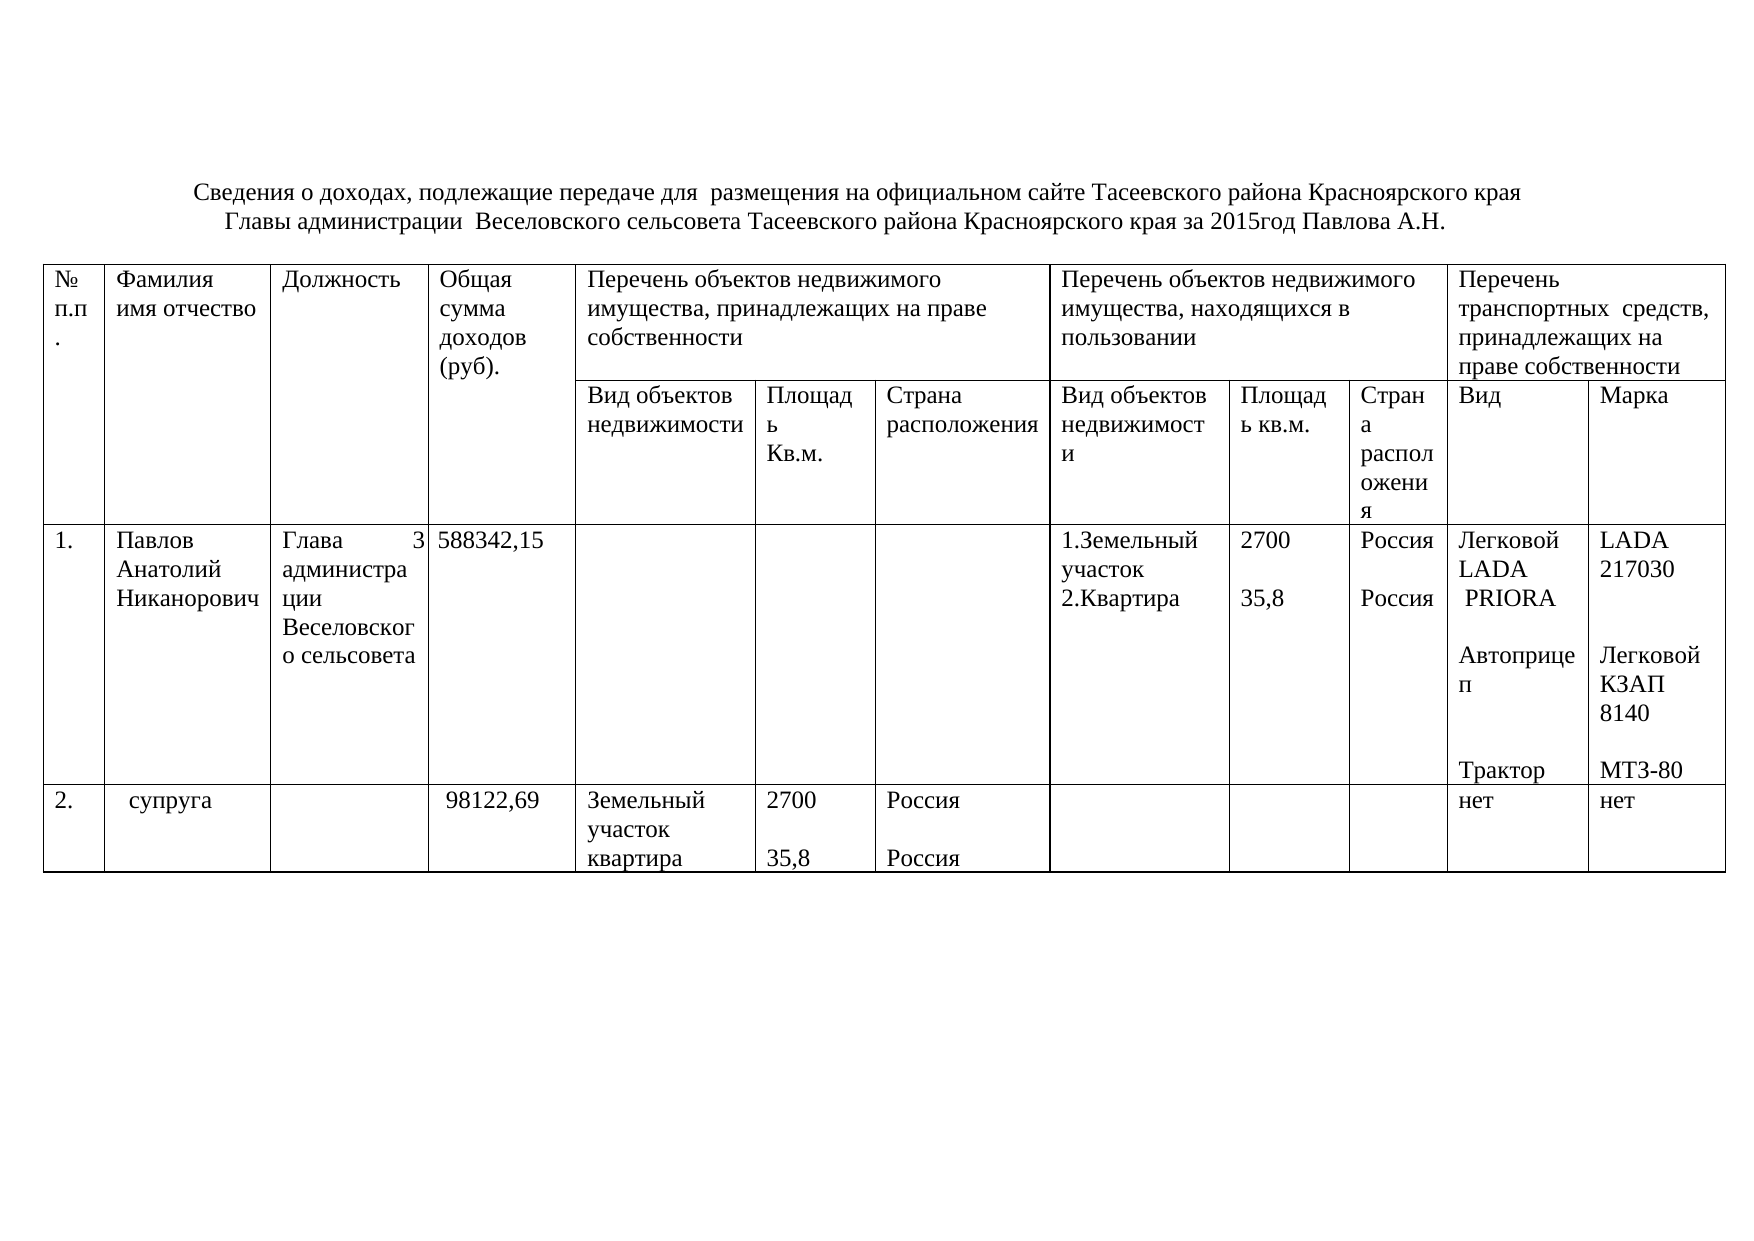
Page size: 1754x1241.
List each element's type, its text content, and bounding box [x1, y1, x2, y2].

table_cell LADA 217030 Легковой КЗАП 8140 МТЗ-80 [1589, 525, 1725, 784]
table_header Общая сумма доходов (руб). [429, 265, 575, 524]
table_cell [1350, 785, 1447, 871]
table_cell Легковой LADA PRIORA Автоприцеп Трактор [1448, 525, 1588, 784]
table_header Фамилия имя отчество [105, 265, 270, 524]
table_cell Россия Россия [876, 785, 1049, 871]
table_cell Павлов Анатолий Никанорович [105, 525, 270, 784]
table_cell Глава администрации Веселовского сельсовета [271, 525, 428, 784]
table_cell [1230, 785, 1349, 871]
table_cell 3 588342,15 [429, 525, 575, 784]
table_cell Вид объектов недвижимости [576, 381, 755, 524]
table_cell [756, 525, 875, 784]
table_cell [576, 525, 755, 784]
table_header Перечень объектов недвижимого имущества, принадлежащих на праве собственности [576, 265, 1049, 379]
table_cell Земельный участок квартира [576, 785, 755, 871]
table_cell Площадь кв.м. [1230, 381, 1349, 524]
table_cell 2. [44, 785, 104, 871]
table_header № п.п. [44, 265, 104, 524]
table_cell [271, 785, 428, 871]
table_header Должность [271, 265, 428, 524]
table_cell Страна расположения [876, 381, 1049, 524]
table_cell 98122,69 [429, 785, 575, 871]
table_cell Россия Россия [1350, 525, 1447, 784]
table_cell супруга [105, 785, 270, 871]
table_cell Площадь Кв.м. [756, 381, 875, 524]
table_cell Марка [1589, 381, 1725, 524]
table_cell Страна расположения [1350, 381, 1447, 524]
table_cell 1.Земельный участок 2.Квартира [1051, 525, 1229, 784]
table_cell нет [1589, 785, 1725, 871]
table_cell 1. [44, 525, 104, 784]
text Главы администрации Веселовского сельсовета Тасеевского района Красноярского края за 2015год Павлова А.Н. [118, 206, 1636, 235]
table_header Перечень транспортных средств, принадлежащих на праве собственности [1448, 265, 1725, 379]
table_cell Вид объектов недвижимости [1051, 381, 1229, 524]
table_cell [876, 525, 1049, 784]
table_cell 2700 35,8 [756, 785, 875, 871]
table_header Перечень объектов недвижимого имущества, находящихся в пользовании [1051, 265, 1447, 379]
table_cell нет [1448, 785, 1588, 871]
text Сведения о доходах, подлежащие передаче для размещения на официальном сайте Тасеевского района Красноярского края [118, 177, 1636, 206]
table_cell Вид [1448, 381, 1588, 524]
table_cell [1051, 785, 1229, 871]
table_cell 2700 35,8 [1230, 525, 1349, 784]
